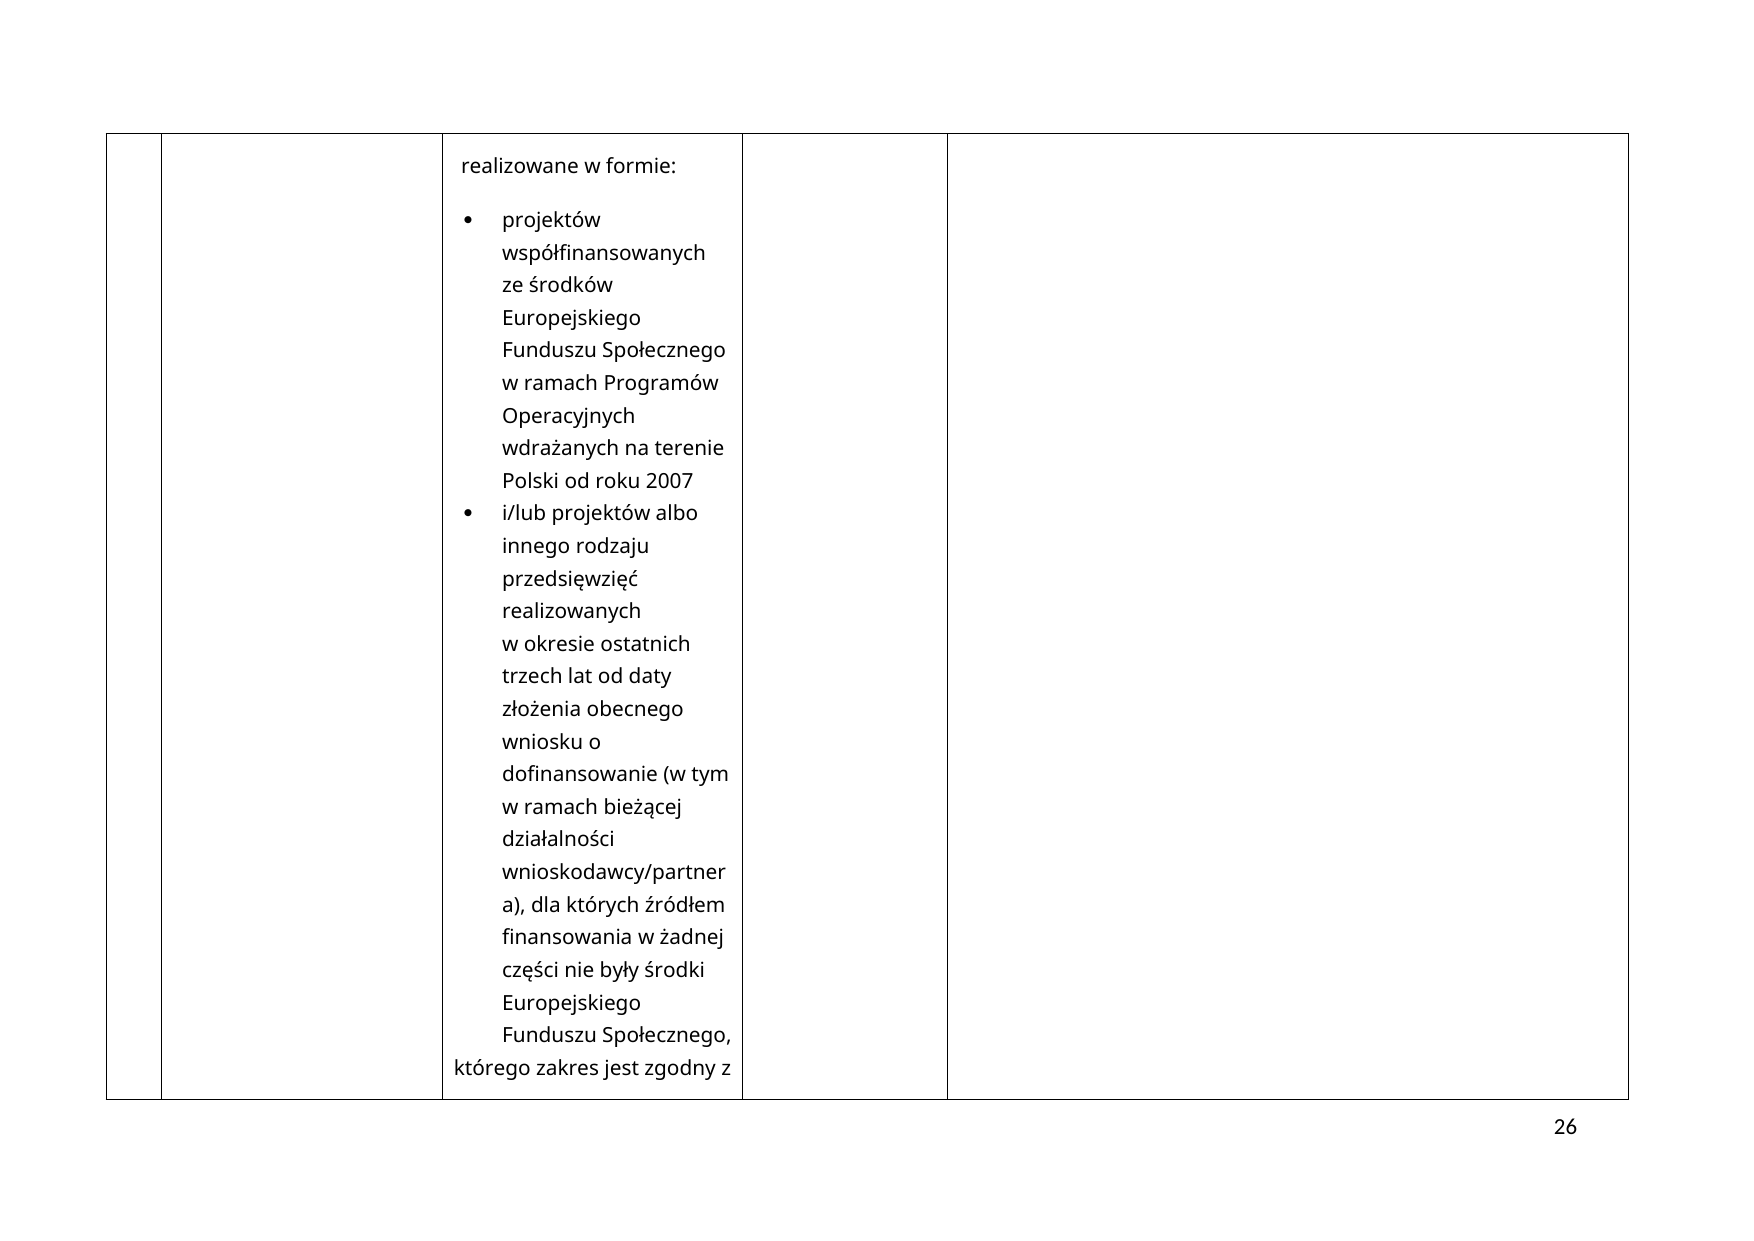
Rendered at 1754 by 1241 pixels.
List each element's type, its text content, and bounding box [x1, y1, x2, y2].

table_cell 6 [107, 134, 161, 1099]
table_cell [443, 134, 742, 1099]
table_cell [948, 134, 1628, 1099]
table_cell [162, 134, 442, 1099]
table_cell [743, 134, 947, 1099]
